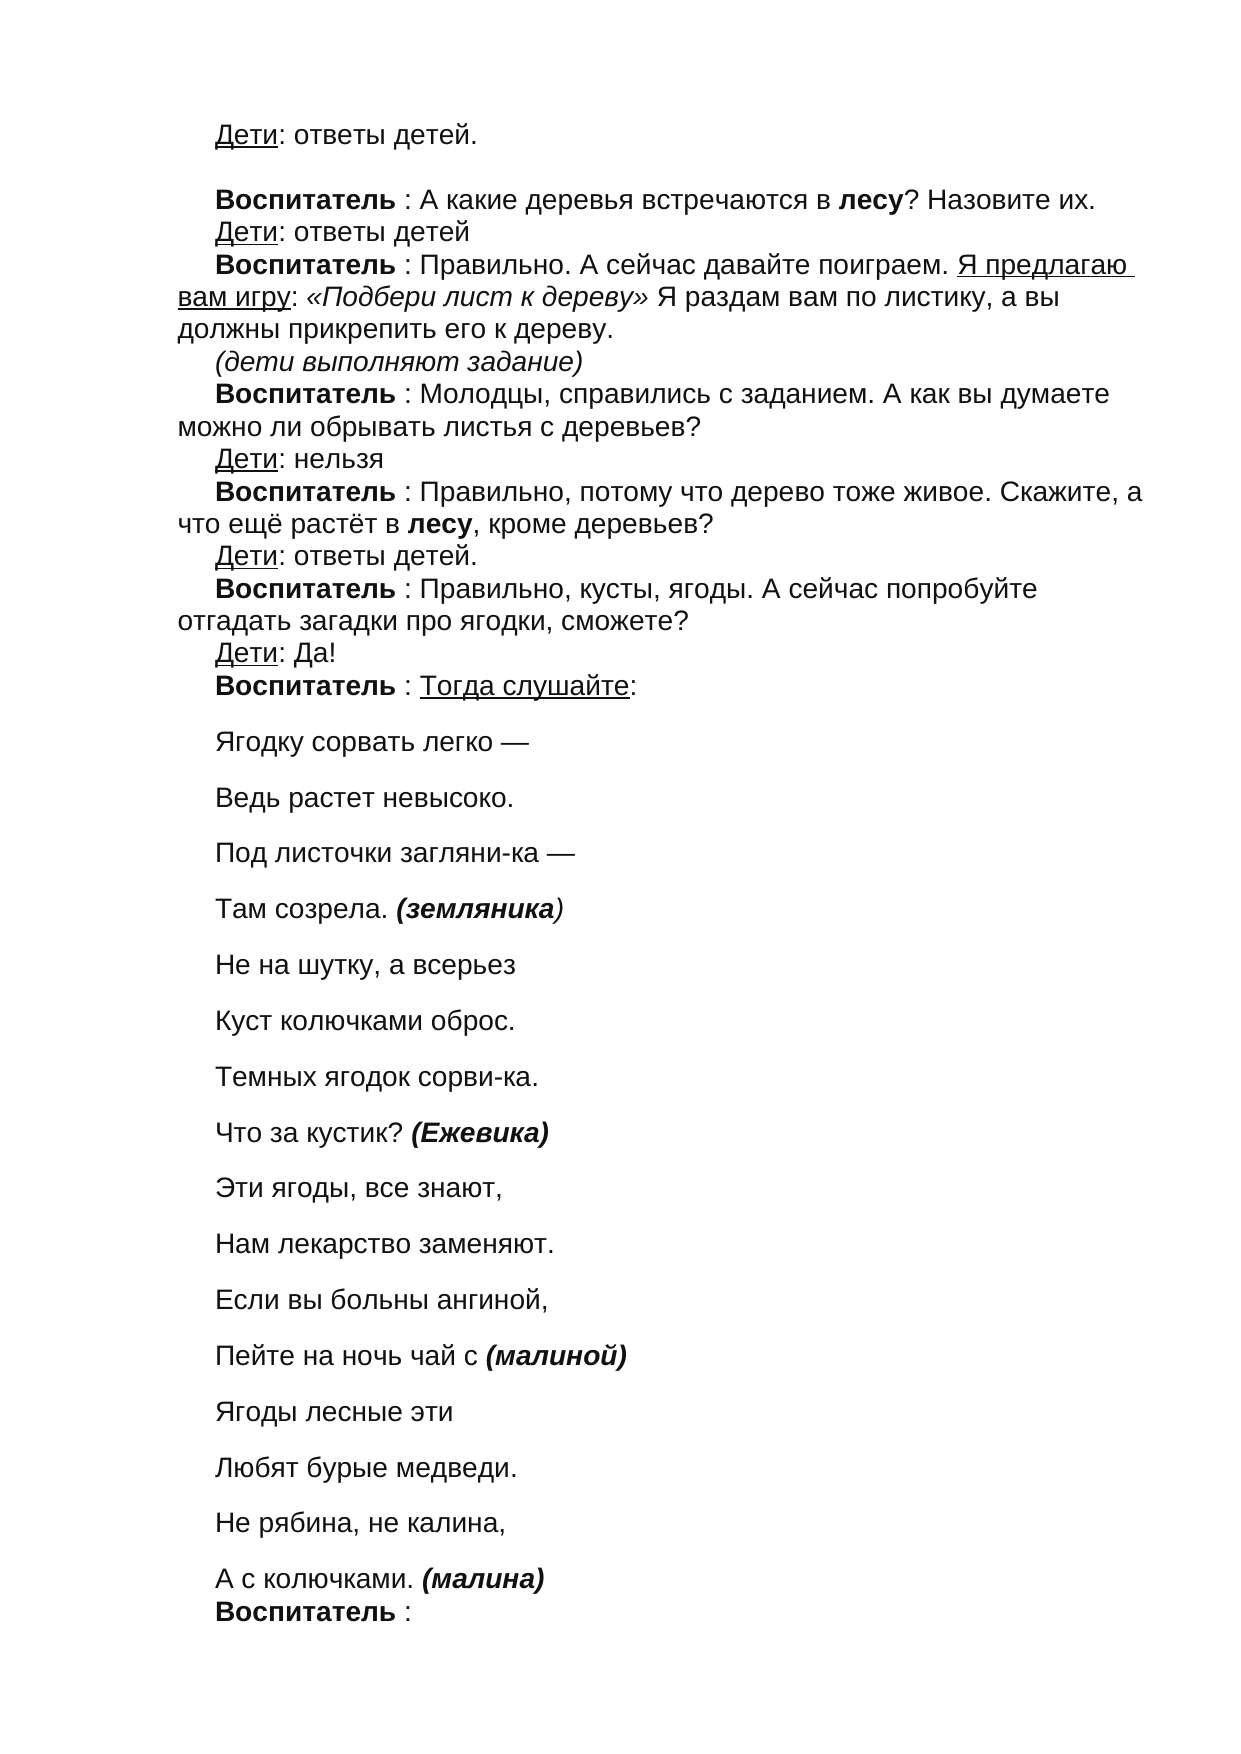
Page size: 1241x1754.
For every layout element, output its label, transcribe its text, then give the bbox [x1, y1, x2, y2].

text Что за кустик? (Ежевика) [177, 1116, 1152, 1148]
text Не рябина, не калина, [177, 1506, 1152, 1539]
text Воспитатель : Правильно, кусты, ягоды. А сейчас попробуйте отгадать загадки про ягодки, сможете? [177, 572, 1152, 636]
text Воспитатель : Правильно. А сейчас давайте поиграем. Я предлагаю вам игру: «Подбери лист к дереву» Я раздам вам по листику, а вы должны прикрепить его к дереву. [177, 248, 1152, 345]
text Воспитатель : Правильно, потому что дерево тоже живое. Скажите, а что ещё растёт в лесу, кроме деревьев? [177, 474, 1152, 539]
text Темных ягодок сорви-ка. [177, 1060, 1152, 1092]
text Воспитатель : [177, 1594, 1152, 1627]
text Дети: ответы детей [177, 215, 1152, 248]
text Не на шутку, а всерьез [177, 948, 1152, 980]
text Дети: Да! [177, 636, 1152, 669]
text Ягоды лесные эти [177, 1395, 1152, 1427]
text Любят бурые медведи. [177, 1451, 1152, 1483]
text Воспитатель : Молодцы, справились с заданием. А как вы думаете можно ли обрывать листья с деревьев? [177, 377, 1152, 442]
text Дети: ответы детей. [177, 539, 1152, 572]
text Ягодку сорвать легко — [177, 725, 1152, 757]
text Воспитатель : А какие деревья встречаются в лесу? Назовите их. [177, 183, 1152, 215]
text Под листочки загляни-ка — [177, 836, 1152, 869]
text Нам лекарство заменяют. [177, 1227, 1152, 1259]
text Воспитатель : Тогда слушайте: [177, 669, 1152, 701]
text Там созрела. (земляника) [177, 892, 1152, 924]
text Куст колючками оброс. [177, 1004, 1152, 1036]
text Ведь растет невысоко. [177, 781, 1152, 813]
text Если вы больны ангиной, [177, 1283, 1152, 1315]
text (дети выполняют задание) [177, 345, 1152, 377]
text Пейте на ночь чай с (малиной) [177, 1339, 1152, 1371]
text Эти ягоды, все знают, [177, 1171, 1152, 1204]
text А с колючками. (малина) [177, 1562, 1152, 1594]
text Дети: ответы детей. [177, 118, 1152, 151]
text Дети: нельзя [177, 442, 1152, 474]
